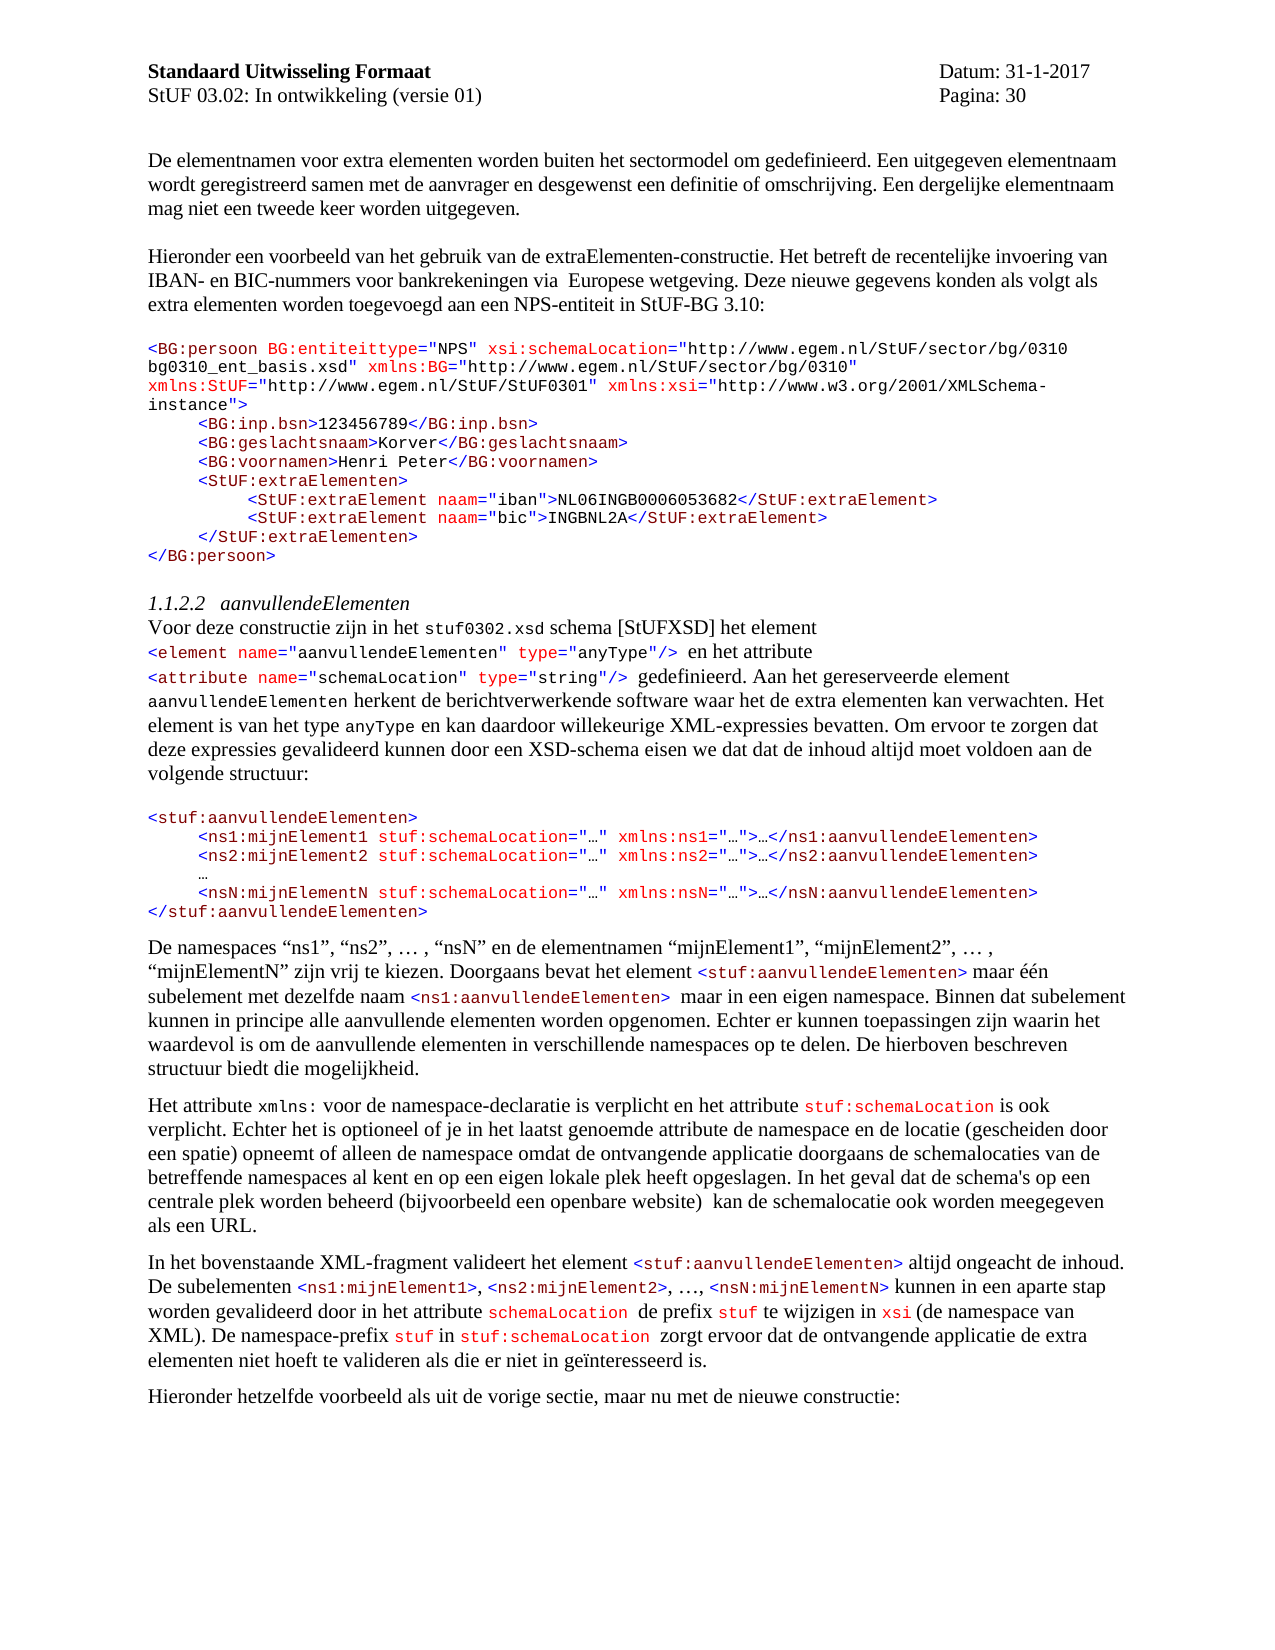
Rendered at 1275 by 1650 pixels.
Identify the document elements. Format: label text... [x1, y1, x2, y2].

text <BG:inp.bsn>123456789</BG:inp.bsn> [148, 416, 1127, 434]
text De namespaces “ns1”, “ns2”, … , “nsN” en de elementnamen “mijnElement1”, “mijnElement2”, … , “mijnElementN” zijn vrij te kiezen. Doorgaans bevat het element <stuf:aanvullendeElementen> maar één subelement met dezelfde naam <ns1:aanvullendeElementen> maar in een eigen namespace. Binnen dat subelement kunnen in principe alle aanvullende elementen worden opgenomen. Echter er kunnen toepassingen zijn waarin het waardevol is om de aanvullende elementen in verschillende namespaces op te delen. De hierboven beschreven structuur biedt die mogelijkheid. [148, 935, 1127, 1080]
text Het attribute xmlns: voor de namespace-declaratie is verplicht en het attribute stuf:schemaLocation is ook verplicht. Echter het is optioneel of je in het laatst genoemde attribute de namespace en de locatie (gescheiden door een spatie) opneemt of alleen de namespace omdat de ontvangende applicatie doorgaans de schemalocaties van de betreffende namespaces al kent en op een eigen lokale plek heeft opgeslagen. In het geval dat de schema's op een centrale plek worden beheerd (bijvoorbeeld een openbare website) kan de schemalocatie ook worden meegegeven als een URL. [148, 1093, 1127, 1237]
text <stuf:aanvullendeElementen> <ns1:mijnElement1 stuf:schemaLocation="…" xmlns:ns1="…">…</ns1:aanvullendeElementen> <ns2:mijnElement2 stuf:schemaLocation="…" xmlns:ns2="…">…</ns2:aanvullendeElementen> … <nsN:mijnElementN stuf:schemaLocation="…" xmlns:nsN="…">…</nsN:aanvullendeElementen> </stuf:aanvullendeElementen> [208, 809, 1127, 922]
subtitle aanvullendeElementen [148, 591, 1127, 614]
text Hieronder een voorbeeld van het gebruik van de extraElementen-constructie. Het betreft de recentelijke invoering van IBAN- en BIC-nummers voor bankrekeningen via Europese wetgeving. Deze nieuwe gegevens konden als volgt als extra elementen worden toegevoegd aan een NPS-entiteit in StUF-BG 3.10: [148, 244, 1127, 316]
text </BG:persoon> [148, 548, 1127, 566]
text <BG:geslachtsnaam>Korver</BG:geslachtsnaam> [148, 434, 1127, 453]
text <StUF:extraElement naam="iban">NL06INGB0006053682</StUF:extraElement> [148, 491, 1127, 510]
text <BG:persoon BG:entiteittype="NPS" xsi:schemaLocation="http://www.egem.nl/StUF/sector/bg/0310 bg0310_ent_basis.xsd" xmlns:BG="http://www.egem.nl/StUF/sector/bg/0310" xmlns:StUF="http://www.egem.nl/StUF/StUF0301" xmlns:xsi="http://www.w3.org/2001/XMLSchema-instance"> [148, 340, 1127, 416]
text De elementnamen voor extra elementen worden buiten het sectormodel om gedefinieerd. Een uitgegeven elementnaam wordt geregistreerd samen met de aanvrager en desgewenst een definitie of omschrijving. Een dergelijke elementnaam mag niet een tweede keer worden uitgegeven. [148, 148, 1127, 220]
text <BG:voornamen>Henri Peter</BG:voornamen> [148, 453, 1127, 472]
text <StUF:extraElementen> [148, 472, 1127, 491]
text In het bovenstaande XML-fragment valideert het element <stuf:aanvullendeElementen> altijd ongeacht de inhoud. De subelementen <ns1:mijnElement1>, <ns2:mijnElement2>, …, <nsN:mijnElementN> kunnen in een aparte stap worden gevalideerd door in het attribute schemaLocation de prefix stuf te wijzigen in xsi (de namespace van XML). De namespace-prefix stuf in stuf:schemaLocation zorgt ervoor dat de ontvangende applicatie de extra elementen niet hoeft te valideren als die er niet in geïnteresseerd is. [148, 1250, 1127, 1372]
text <element name="aanvullendeElementen" type="anyType"/> en het attribute <attribute name="schemaLocation" type="string"/> gedefinieerd. Aan het gereserveerde element aanvullendeElementen herkent de berichtverwerkende software waar het de extra elementen kan verwachten. Het element is van het type anyType en kan daardoor willekeurige XML-expressies bevatten. Om ervoor te zorgen dat deze expressies gevalideerd kunnen door een XSD-schema eisen we dat dat de inhoud altijd moet voldoen aan de volgende structuur: [148, 639, 1127, 785]
text Voor deze constructie zijn in het stuf0302.xsd schema [StUFXSD] het element [148, 614, 1127, 639]
text </StUF:extraElementen> [148, 529, 1127, 548]
text <StUF:extraElement naam="bic">INGBNL2A</StUF:extraElement> [148, 510, 1127, 529]
text Hieronder hetzelfde voorbeeld als uit de vorige sectie, maar nu met de nieuwe constructie: [148, 1384, 1127, 1408]
